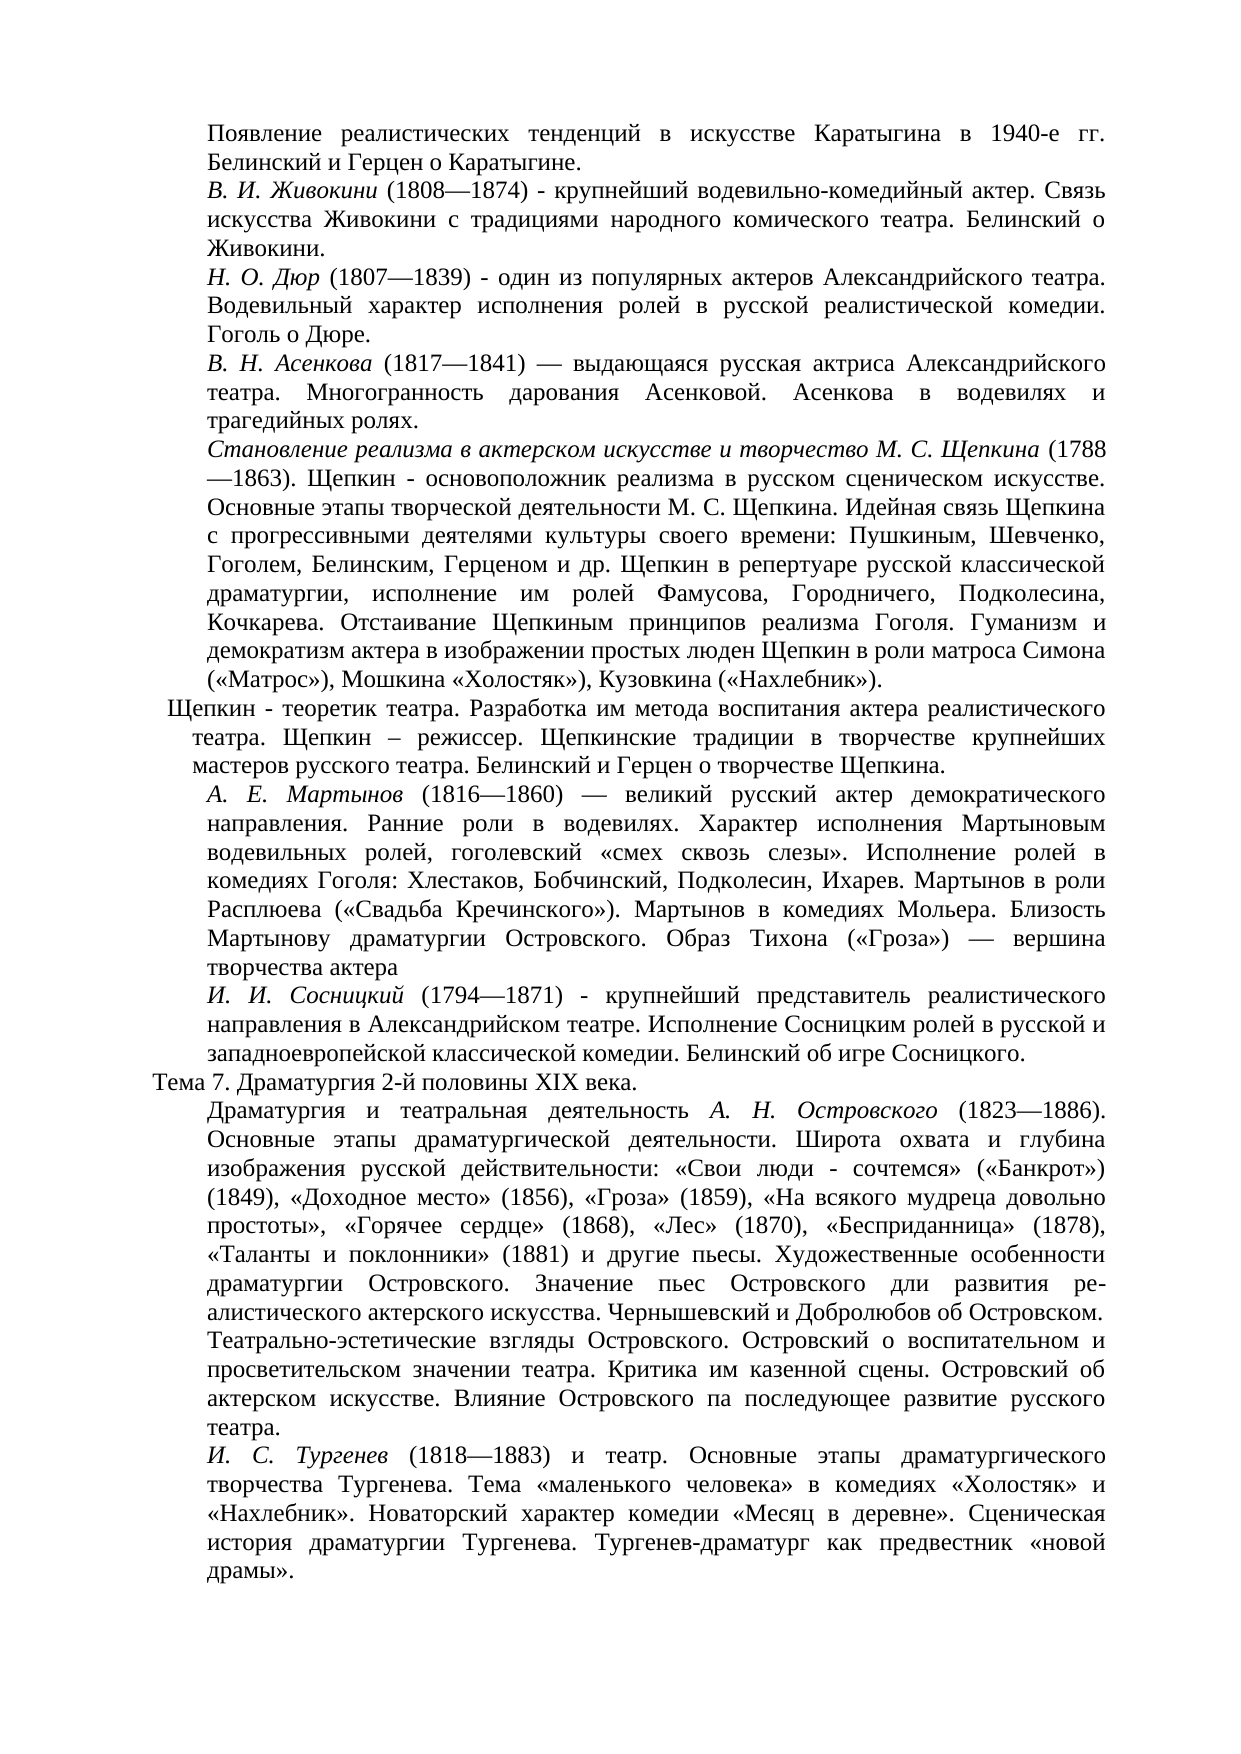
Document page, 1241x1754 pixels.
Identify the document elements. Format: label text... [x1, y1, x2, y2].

text А. Е. Мартынов (1816—1860) — великий русский актер демократического направления. Ранние роли в водевилях. Характер исполнения Мартыновым водевильных ролей, гоголевский «смех сквозь слезы». Исполнение ролей в комедиях Гоголя: Хлестаков, Бобчинский, Подколесин, Ихарев. Мартынов в роли Расплюева («Свадьба Кречинского»). Мартынов в комедиях Мольера. Близость Мартынову драматургии Островского. Образ Тихона («Гроза») — вершина творчества актера [182, 779, 1106, 981]
text Н. О. Дюр (1807—1839) - один из популярных актеров Александрийского театра. Водевильный характер исполнения ролей в русской реалистической комедии. Гоголь о Дюре. [182, 262, 1106, 348]
text Становление реализма в актерском искусстве и творчество М. С. Щепкина (1788—1863). Щепкин - основоположник реализма в русском сценическом искусстве. Основные этапы творческой деятельности М. С. Щепкина. Идейная связь Щепкина с прогрессивными деятелями культуры своего времени: Пушкиным, Шевченко, Гоголем, Белинским, Герценом и др. Щепкин в репертуаре русской классической драматургии, исполнение им ролей Фамусова, Городничего, Подколесина, Кочкарева. Отстаивание Щепкиным принципов реализма Гоголя. Гуманизм и демократизм актера в изображении простых люден Щепкин в роли матроса Симона («Матрос»), Мошкина «Холостяк»), Кузовкина («Нахлебник»). [182, 434, 1106, 693]
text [182, 118, 1106, 176]
text Тема 7. Драматургия 2-й половины XIX века. [152, 1067, 1106, 1096]
text Театрально-эстетические взгляды Островского. Островский о воспитательном и просветительском значении театра. Критика им казенной сцены. Островский об актерском искусстве. Влияние Островского па последующее развитие русского театра. [182, 1326, 1106, 1441]
text И. С. Тургенев (1818—1883) и театр. Основные этапы драматургического творчества Тургенева. Тема «маленького человека» в комедиях «Холостяк» и «Нахлебник». Новаторский характер комедии «Месяц в деревне». Сценическая история драматургии Тургенева. Тургенев-драматург как предвестник «новой драмы». [182, 1441, 1106, 1584]
text Щепкин - теоретик театра. Разработка им метода воспитания актера реалистического театра. Щепкин – режиссер. Щепкинские традиции в творчестве крупнейших мастеров русского театра. Белинский и Герцен о творчестве Щепкина. [167, 693, 1106, 779]
text Драматургия и театральная деятельность А. Н. Островского (1823—1886). Основные этапы драматургической деятельности. Широта охвата и глубина изображения русской действительности: «Свои люди - сочтемся» («Банкрот») (1849), «Доходное место» (1856), «Гроза» (1859), «На всякого мудреца довольно простоты», «Горячее сердце» (1868), «Лес» (1870), «Бесприданница» (1878), «Таланты и поклонники» (1881) и другие пьесы. Художественные особенности драматургии Островского. Значение пьес Островского дли развития реалистического актерского искусства. Чернышевский и Добролюбов об Островском. [182, 1096, 1106, 1326]
text В. И. Живокини (1808—1874) - крупнейший водевильно-комедийный актер. Связь искусства Живокини с традициями народного комического театра. Белинский о Живокини. [182, 176, 1106, 262]
text И. И. Сосницкий (1794—1871) - крупнейший представитель реалистического направления в Александрийском театре. Исполнение Сосницким ролей в русской и западноевропейской классической комедии. Белинский об игре Сосницкого. [182, 981, 1106, 1067]
text В. Н. Асенкова (1817—1841) — выдающаяся русская актриса Александрийского театра. Многогранность дарования Асенковой. Асенкова в водевилях и трагедийных ролях. [182, 348, 1106, 434]
